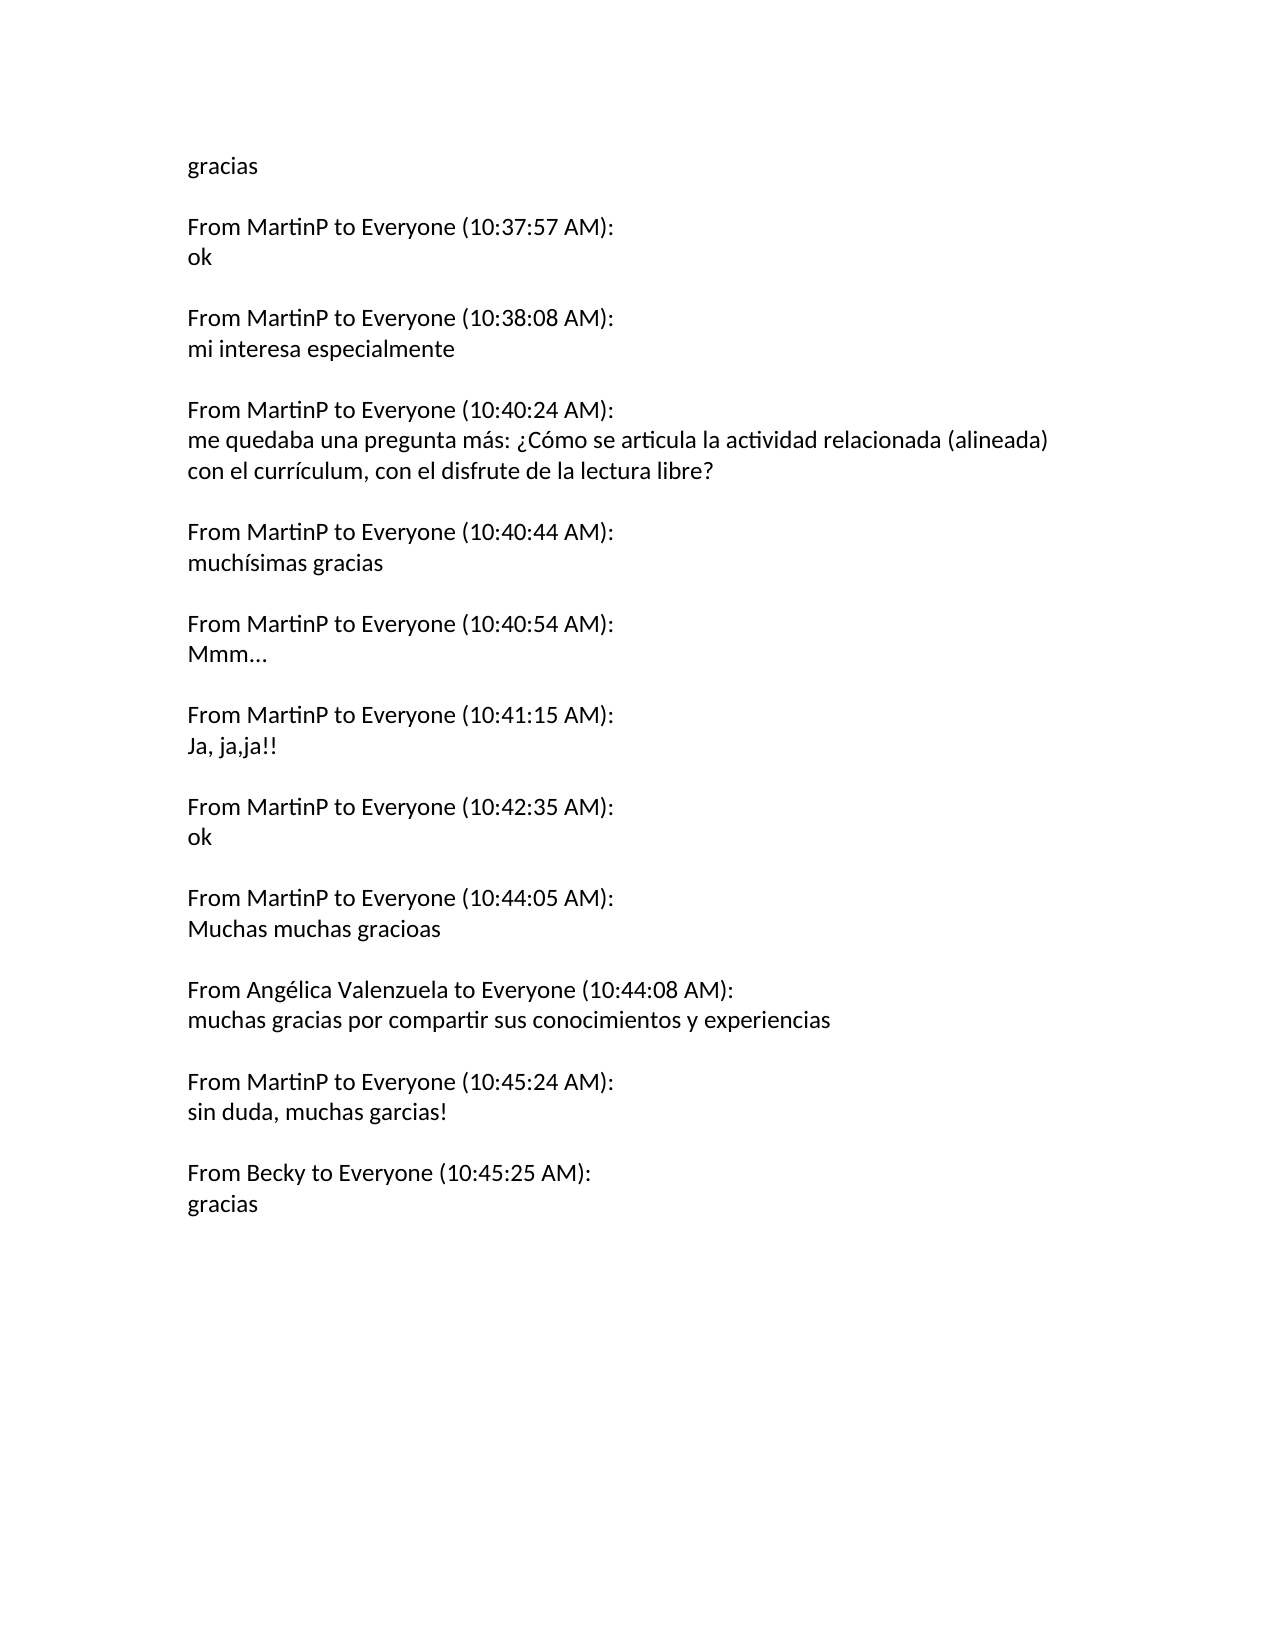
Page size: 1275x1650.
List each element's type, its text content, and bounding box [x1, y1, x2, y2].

text gracias [187, 150, 1087, 181]
text me quedaba una pregunta más: ¿Cómo se articula la actividad relacionada (alineada) con el currículum, con el disfrute de la lectura libre? [187, 425, 1087, 486]
text ok [187, 821, 1087, 852]
text Mmm... [187, 638, 1087, 669]
text muchísimas gracias [187, 547, 1087, 577]
text muchas gracias por compartir sus conocimientos y experiencias [187, 1004, 1087, 1035]
text From MartinP to Everyone (10:40:54 AM): [187, 608, 1087, 638]
text sin duda, muchas garcias! [187, 1096, 1087, 1127]
text Muchas muchas gracioas [187, 913, 1087, 943]
text From MartinP to Everyone (10:37:57 AM): [187, 211, 1087, 242]
text From MartinP to Everyone (10:38:08 AM): [187, 303, 1087, 333]
text ok [187, 242, 1087, 272]
text From MartinP to Everyone (10:45:24 AM): [187, 1066, 1087, 1096]
text Ja, ja,ja!! [187, 730, 1087, 760]
text gracias [187, 1188, 1087, 1218]
text From MartinP to Everyone (10:41:15 AM): [187, 699, 1087, 730]
text From MartinP to Everyone (10:40:44 AM): [187, 516, 1087, 547]
text From MartinP to Everyone (10:42:35 AM): [187, 791, 1087, 821]
text From MartinP to Everyone (10:44:05 AM): [187, 882, 1087, 913]
text From Becky to Everyone (10:45:25 AM): [187, 1157, 1087, 1188]
text From Angélica Valenzuela to Everyone (10:44:08 AM): [187, 974, 1087, 1004]
text mi interesa especialmente [187, 333, 1087, 364]
text From MartinP to Everyone (10:40:24 AM): [187, 394, 1087, 425]
